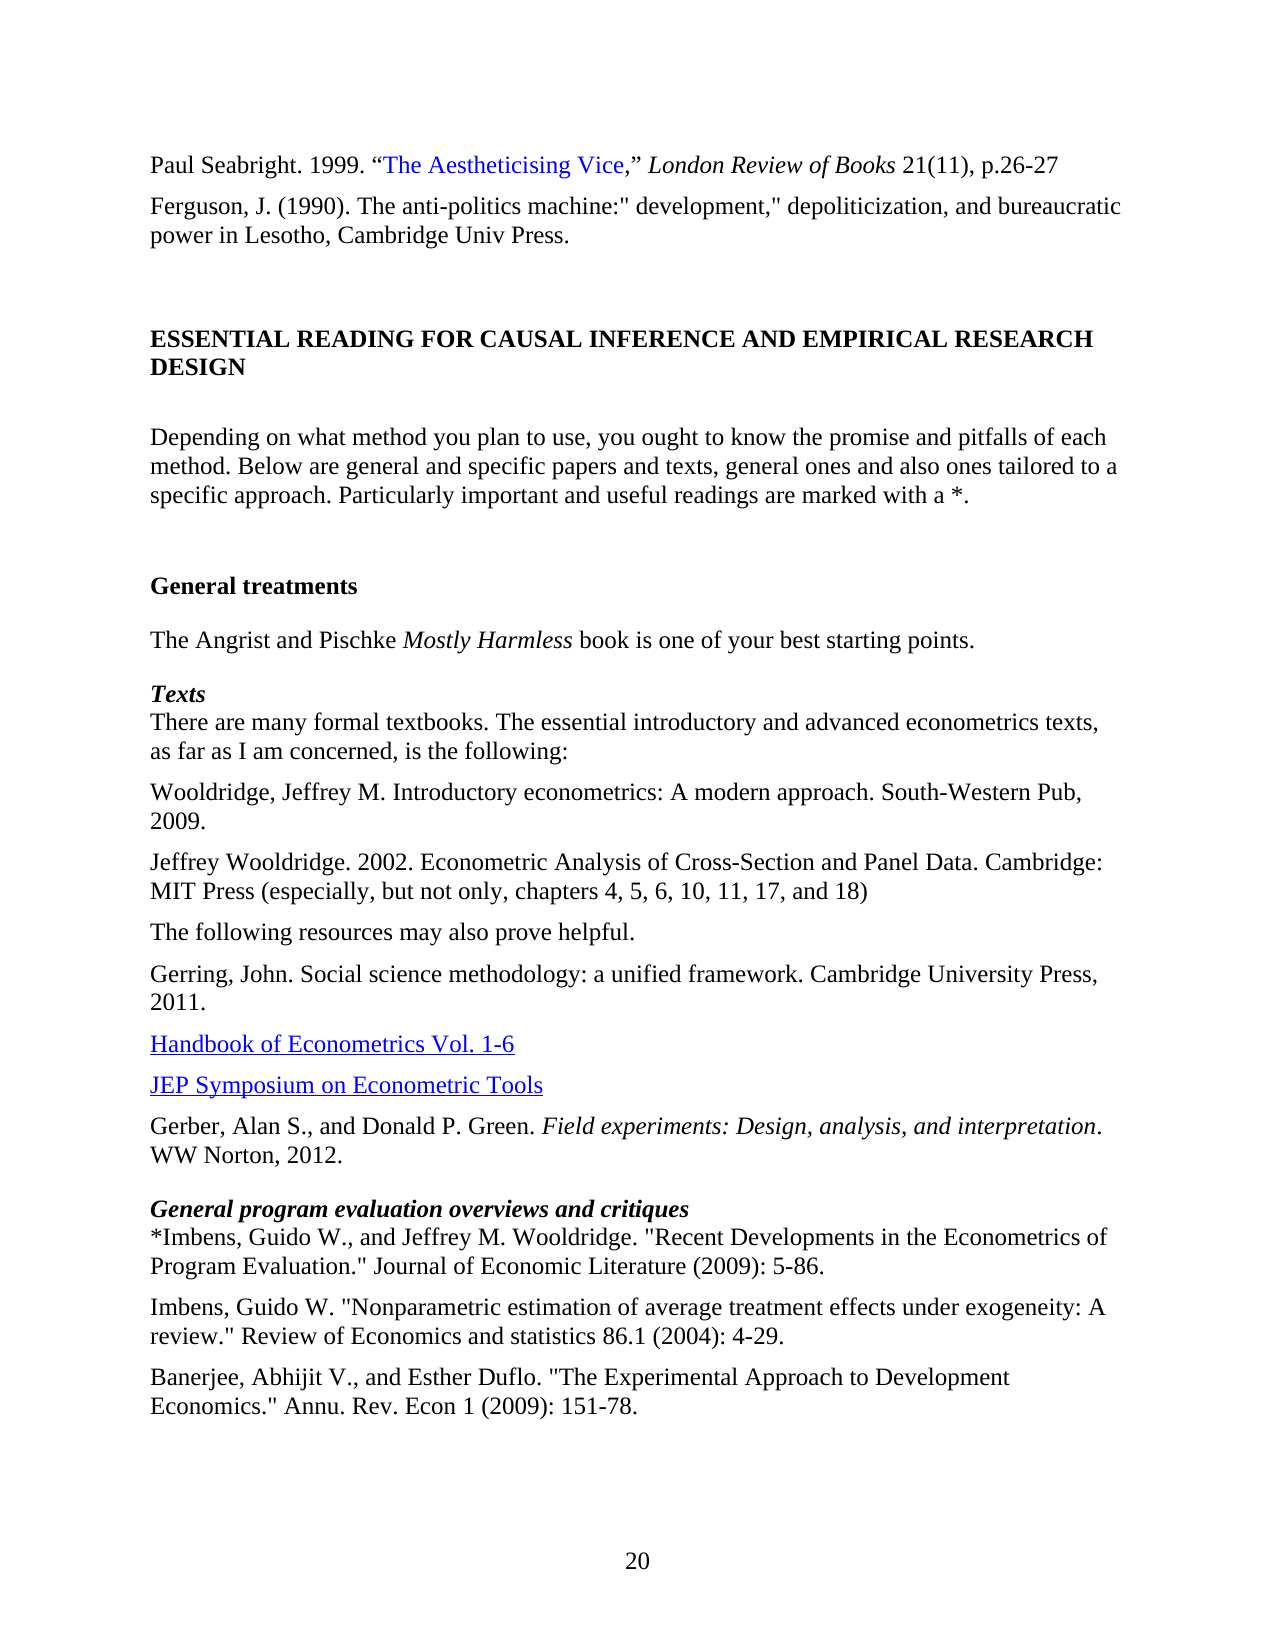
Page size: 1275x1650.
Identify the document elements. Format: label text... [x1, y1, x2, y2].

list JEP Symposium on Econometric Tools [150, 1070, 1125, 1099]
subtitle Essential reading for causal inference and empirical research design [150, 324, 1125, 381]
list Wooldridge, Jeffrey M. Introductory econometrics: A modern approach. South-Western Pub, 2009. [150, 777, 1125, 835]
subtitle General program evaluation overviews and critiques [150, 1194, 1125, 1222]
list Gerring, John. Social science methodology: a unified framework. Cambridge University Press, 2011. [150, 959, 1125, 1016]
list Gerber, Alan S., and Donald P. Green. Field experiments: Design, analysis, and interpretation. WW Norton, 2012. [150, 1111, 1125, 1169]
list The following resources may also prove helpful. [150, 917, 1125, 946]
list *Imbens, Guido W., and Jeffrey M. Wooldridge. "Recent Developments in the Econometrics of Program Evaluation." Journal of Economic Literature (2009): 5-86. [150, 1222, 1125, 1280]
list Jeffrey Wooldridge. 2002. Econometric Analysis of Cross-Section and Panel Data. Cambridge: MIT Press (especially, but not only, chapters 4, 5, 6, 10, 11, 17, and 18) [150, 847, 1125, 905]
subtitle Texts [150, 679, 1125, 707]
list Handbook of Econometrics Vol. 1-6 [150, 1029, 1125, 1057]
text Paul Seabright. 1999. “The Aestheticising Vice,” London Review of Books 21(11), p.26-27 [150, 150, 1125, 179]
subtitle General treatments [150, 571, 1125, 600]
list Imbens, Guido W. "Nonparametric estimation of average treatment effects under exogeneity: A review." Review of Economics and statistics 86.1 (2004): 4-29. [150, 1292, 1125, 1350]
list Depending on what method you plan to use, you ought to know the promise and pitfalls of each method. Below are general and specific papers and texts, general ones and also ones tailored to a specific approach. Particularly important and useful readings are marked with a *. [150, 422, 1125, 509]
list Ferguson, J. (1990). The anti-politics machine:" development," depoliticization, and bureaucratic power in Lesotho, Cambridge Univ Press. [150, 191, 1125, 249]
list There are many formal textbooks. The essential introductory and advanced econometrics texts, as far as I am concerned, is the following: [150, 707, 1125, 765]
list Banerjee, Abhijit V., and Esther Duflo. "The Experimental Approach to Development Economics." Annu. Rev. Econ 1 (2009): 151-78. [150, 1362, 1125, 1420]
text The Angrist and Pischke Mostly Harmless book is one of your best starting points. [150, 625, 1125, 654]
